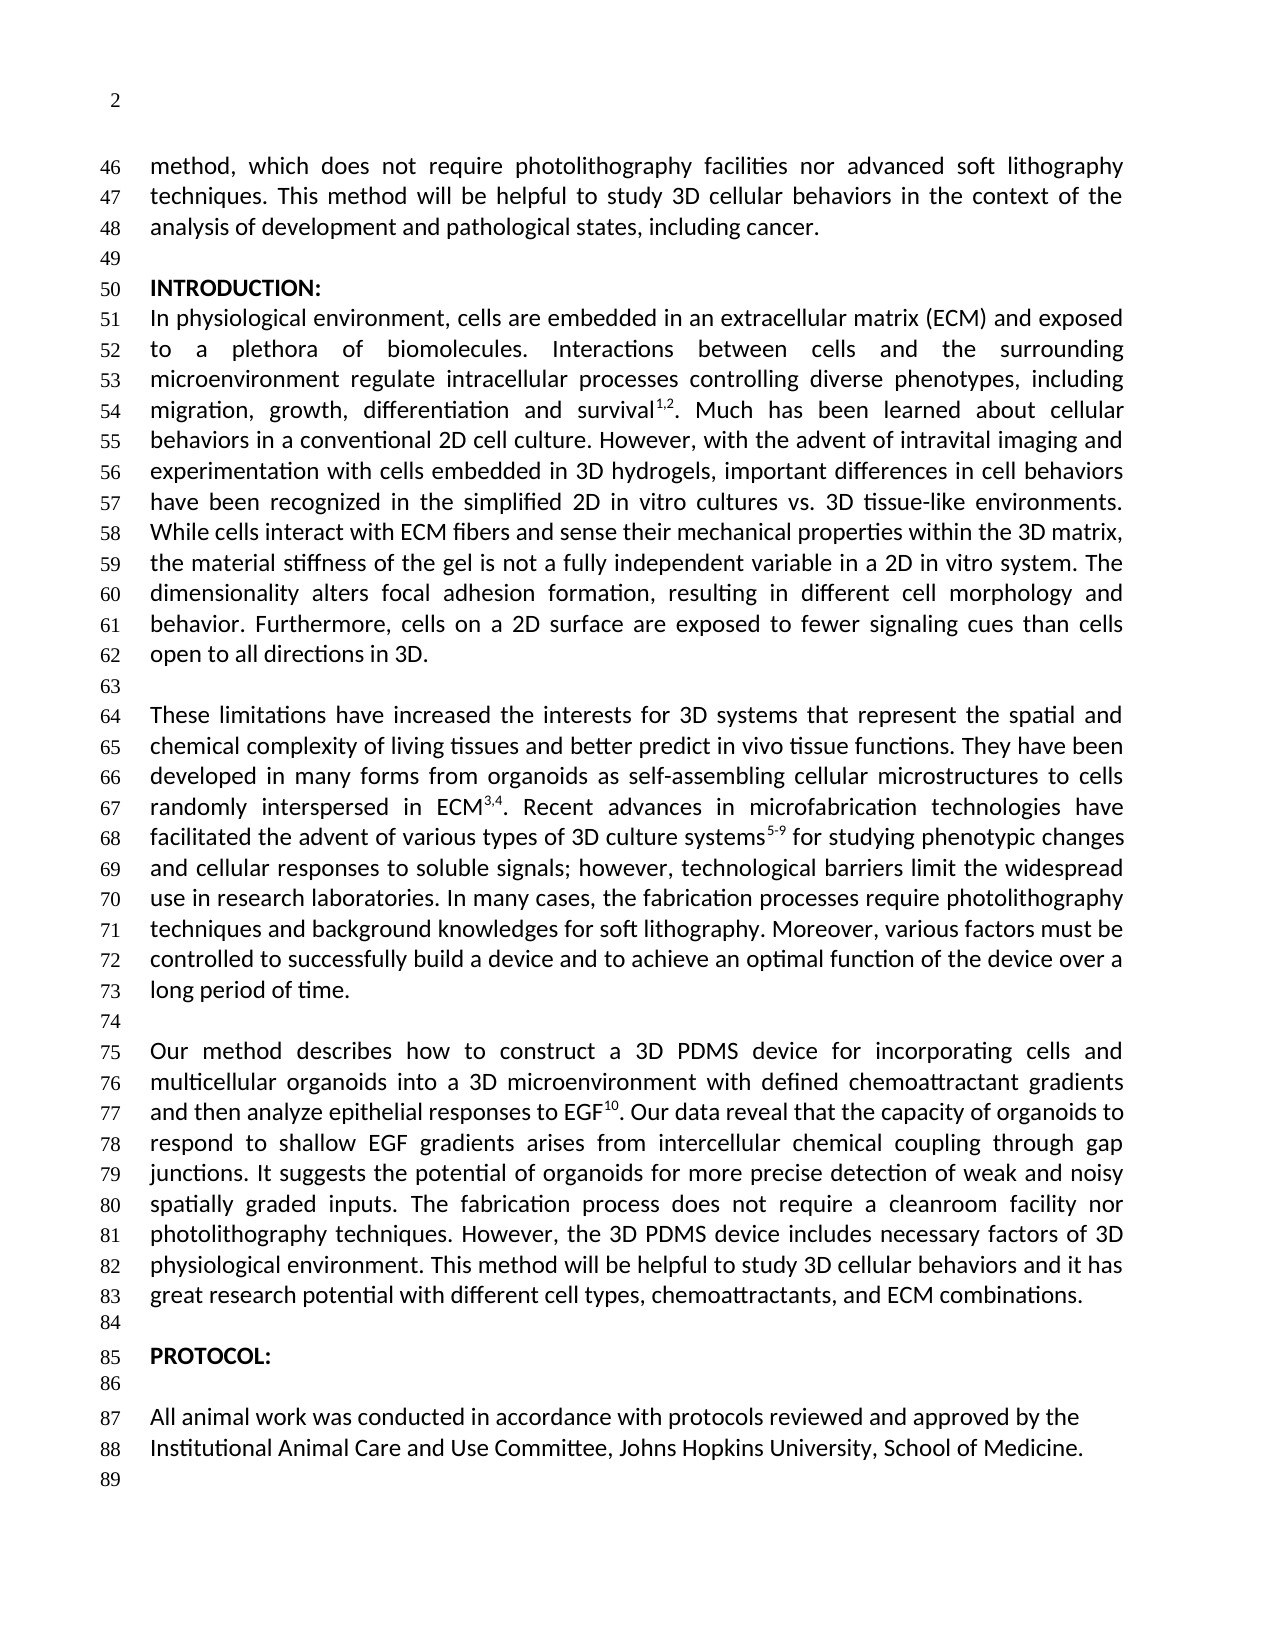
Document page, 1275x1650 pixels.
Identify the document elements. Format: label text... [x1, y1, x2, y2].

text In physiological environment, cells are embedded in an extracellular matrix (ECM) and exposed to a plethora of biomolecules. Interactions between cells and the surrounding microenvironment regulate intracellular processes controlling diverse phenotypes, including migration, growth, differentiation and survival1,2. Much has been learned about cellular behaviors in a conventional 2D cell culture. However, with the advent of intravital imaging and experimentation with cells embedded in 3D hydrogels, important differences in cell behaviors have been recognized in the simplified 2D in vitro cultures vs. 3D tissue-like environments. While cells interact with ECM fibers and sense their mechanical properties within the 3D matrix, the material stiffness of the gel is not a fully independent variable in a 2D in vitro system. The dimensionality alters focal adhesion formation, resulting in different cell morphology and behavior. Furthermore, cells on a 2D surface are exposed to fewer signaling cues than cells open to all directions in 3D. [150, 303, 1125, 669]
text Our method describes how to construct a 3D PDMS device for incorporating cells and multicellular organoids into a 3D microenvironment with defined chemoattractant gradients and then analyze epithelial responses to EGF10. Our data reveal that the capacity of organoids to respond to shallow EGF gradients arises from intercellular chemical coupling through gap junctions. It suggests the potential of organoids for more precise detection of weak and noisy spatially graded inputs. The fabrication process does not require a cleanroom facility nor photolithography techniques. However, the 3D PDMS device includes necessary factors of 3D physiological environment. This method will be helpful to study 3D cellular behaviors and it has great research potential with different cell types, chemoattractants, and ECM combinations. [150, 1035, 1125, 1310]
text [150, 150, 1125, 242]
text These limitations have increased the interests for 3D systems that represent the spatial and chemical complexity of living tissues and better predict in vivo tissue functions. They have been developed in many forms from organoids as self-assembling cellular microstructures to cells randomly interspersed in ECM3,4. Recent advances in microfabrication technologies have facilitated the advent of various types of 3D culture systems5-9 for studying phenotypic changes and cellular responses to soluble signals; however, technological barriers limit the widespread use in research laboratories. In many cases, the fabrication processes require photolithography techniques and background knowledges for soft lithography. Moreover, various factors must be controlled to successfully build a device and to achieve an optimal function of the device over a long period of time. [150, 699, 1125, 1004]
text All animal work was conducted in accordance with protocols reviewed and approved by the Institutional Animal Care and Use Committee, Johns Hopkins University, School of Medicine. [150, 1401, 1125, 1462]
text INTRODUCTION: [150, 272, 1125, 303]
text PROTOCOL: [150, 1340, 1125, 1371]
